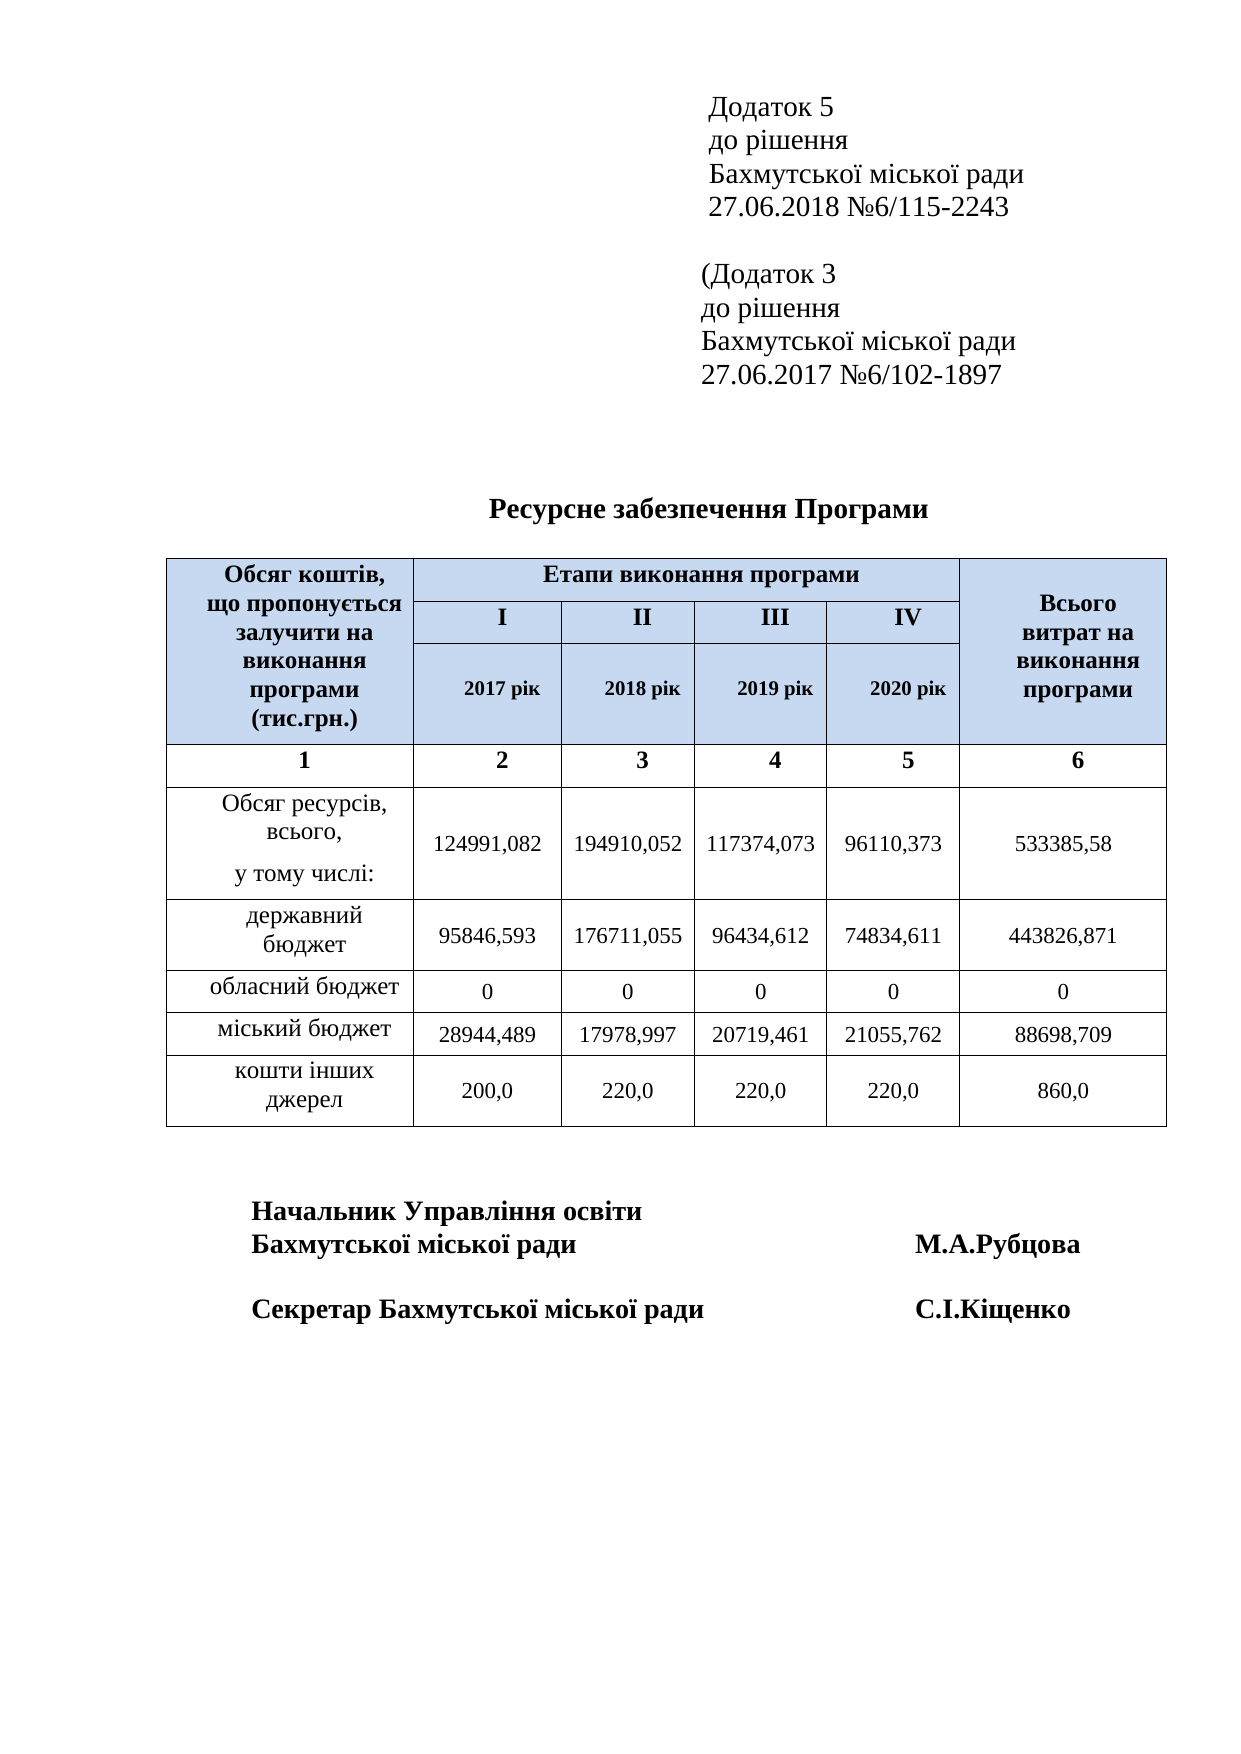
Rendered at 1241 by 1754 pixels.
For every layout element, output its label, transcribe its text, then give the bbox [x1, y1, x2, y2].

table_cell 533385,58 [960, 788, 1166, 899]
text до рішення [177, 122, 1167, 156]
table_cell 443826,871 [960, 900, 1166, 970]
table_cell 2018 рік [562, 644, 694, 744]
table_cell 20719,461 [695, 1013, 826, 1054]
table_cell міський бюджет [167, 1013, 413, 1054]
table_cell 17978,997 [562, 1013, 694, 1054]
text Секретар Бахмутської міської ради С.І.Кіщенко [207, 1292, 1167, 1324]
text до рішення Бахмутської міської ради [177, 290, 1167, 357]
text 27.06.2017 №6/102-1897 [177, 357, 1167, 391]
table_cell 3 [562, 745, 694, 787]
table_cell обласний бюджет [167, 971, 413, 1012]
text Додаток 5 [620, 89, 1167, 122]
table_cell 124991,082 [414, 788, 561, 899]
table_cell 6 [960, 745, 1166, 787]
table_cell 200,0 [414, 1056, 561, 1126]
table_cell 0 [827, 971, 959, 1012]
table_cell 5 [827, 745, 959, 787]
table_cell 220,0 [562, 1056, 694, 1126]
table_cell 1 [167, 745, 413, 787]
text 27.06.2018 №6/115-2243 [177, 189, 1167, 223]
table_cell 194910,052 [562, 788, 694, 899]
text (Додаток 3 [177, 256, 1167, 290]
table_cell 2019 рік [695, 644, 826, 744]
table_cell 96434,612 [695, 900, 826, 970]
table_cell 220,0 [827, 1056, 959, 1126]
table_cell I [414, 602, 561, 643]
table_cell IV [827, 602, 959, 643]
table_cell державний бюджет [167, 900, 413, 970]
table_cell 88698,709 [960, 1013, 1166, 1054]
table_cell 0 [414, 971, 561, 1012]
table_cell III [695, 602, 826, 643]
table_header Всього витрат на виконання програми [960, 559, 1166, 744]
table_header Етапи виконання програми [414, 559, 959, 601]
table_cell 220,0 [695, 1056, 826, 1126]
table_cell 74834,611 [827, 900, 959, 970]
table_cell 860,0 [960, 1056, 1166, 1126]
table_cell 0 [562, 971, 694, 1012]
table_cell 2020 рік [827, 644, 959, 744]
table_cell 95846,593 [414, 900, 561, 970]
table_cell II [562, 602, 694, 643]
table_cell 176711,055 [562, 900, 694, 970]
table_cell 0 [695, 971, 826, 1012]
list Начальник Управління освіти [207, 1194, 1167, 1227]
text Ресурсне забезпечення Програми [177, 491, 1167, 525]
table_cell Обсяг ресурсів, всього, у тому числі: [167, 788, 413, 899]
table_cell 0 [960, 971, 1166, 1012]
table_cell 28944,489 [414, 1013, 561, 1054]
table_cell 4 [695, 745, 826, 787]
table_cell кошти інших джерел [167, 1056, 413, 1126]
list Бахмутської міської ради М.А.Рубцова [207, 1227, 1167, 1259]
table_cell 96110,373 [827, 788, 959, 899]
table_header Обсяг коштів, що пропонується залучити на виконання програми (тис.грн.) [167, 559, 413, 744]
table_cell 2 [414, 745, 561, 787]
table_cell 2017 рік [414, 644, 561, 744]
table_cell 21055,762 [827, 1013, 959, 1054]
text Бахмутської міської ради [177, 156, 1167, 189]
table_cell 117374,073 [695, 788, 826, 899]
